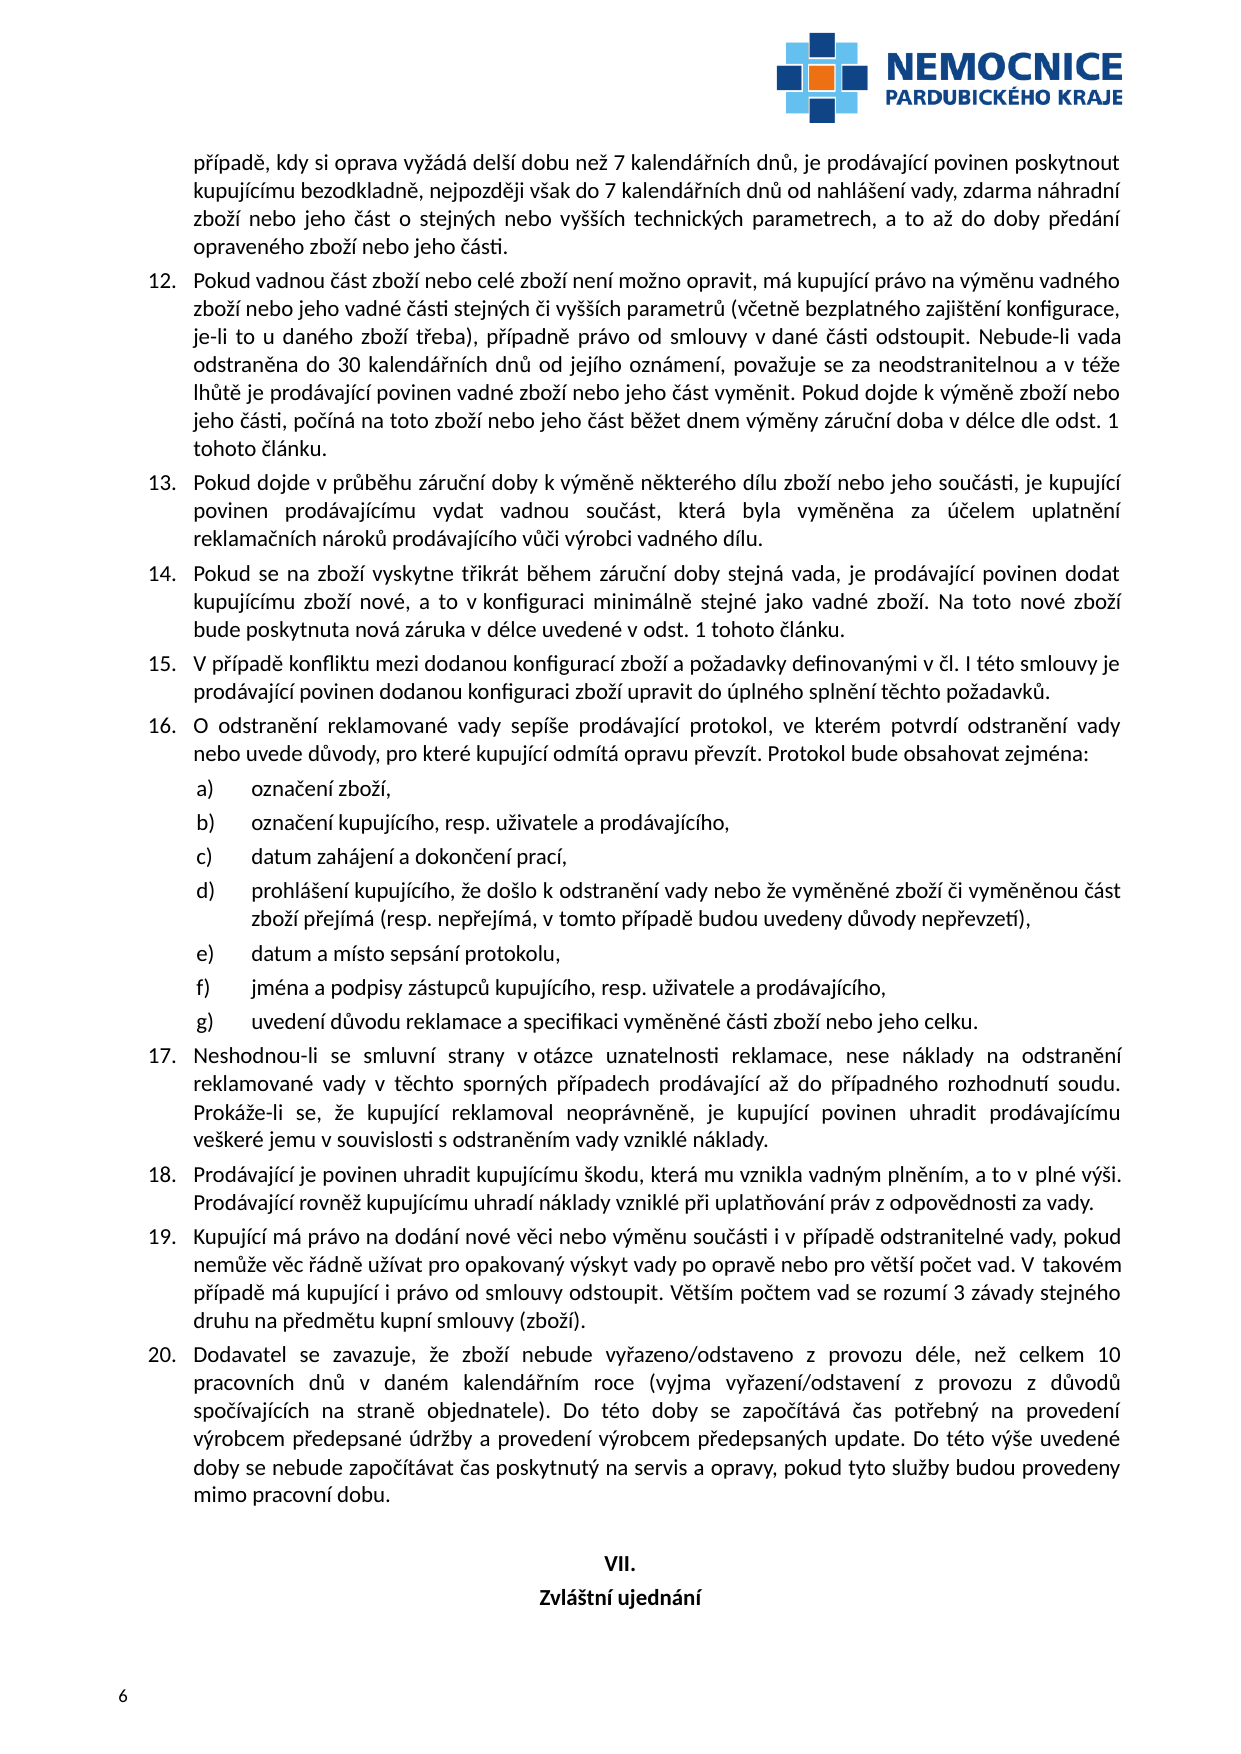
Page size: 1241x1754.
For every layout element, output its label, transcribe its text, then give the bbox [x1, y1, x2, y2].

list datum zahájení a dokončení prací, [196, 842, 1122, 870]
list Kupující má právo na dodání nové věci nebo výměnu součásti i v případě odstranitelné vady, pokud nemůže věc řádně užívat pro opakovaný výskyt vady po opravě nebo pro větší počet vad. V takovém případě má kupující i právo od smlouvy odstoupit. Větším počtem vad se rozumí 3 závady stejného druhu na předmětu kupní smlouvy (zboží). [148, 1222, 1122, 1334]
list Pokud dojde v průběhu záruční doby k výměně některého dílu zboží nebo jeho součásti, je kupující povinen prodávajícímu vydat vadnou součást, která byla vyměněna za účelem uplatnění reklamačních nároků prodávajícího vůči výrobci vadného dílu. [148, 468, 1122, 552]
picture [775, 31, 1123, 124]
list O odstranění reklamované vady sepíše prodávající protokol, ve kterém potvrdí odstranění vady nebo uvede důvody, pro které kupující odmítá opravu převzít. Protokol bude obsahovat zejména: [148, 711, 1122, 767]
list Pokud se na zboží vyskytne třikrát během záruční doby stejná vada, je prodávající povinen dodat kupujícímu zboží nové, a to v konfiguraci minimálně stejné jako vadné zboží. Na toto nové zboží bude poskytnuta nová záruka v délce uvedené v odst. 1 tohoto článku. [148, 559, 1122, 643]
list Prodávající je povinen uhradit kupujícímu škodu, která mu vznikla vadným plněním, a to v plné výši. Prodávající rovněž kupujícímu uhradí náklady vzniklé při uplatňování práv z odpovědnosti za vady. [148, 1160, 1122, 1216]
list prohlášení kupujícího, že došlo k odstranění vady nebo že vyměněné zboží či vyměněnou část zboží přejímá (resp. nepřejímá, v tomto případě budou uvedeny důvody nepřevzetí), [196, 876, 1122, 932]
list označení zboží, [196, 774, 1122, 802]
list datum a místo sepsání protokolu, [196, 939, 1122, 967]
list Pokud vadnou část zboží nebo celé zboží není možno opravit, má kupující právo na výměnu vadného zboží nebo jeho vadné části stejných či vyšších parametrů (včetně bezplatného zajištění konfigurace, je-li to u daného zboží třeba), případně právo od smlouvy v dané části odstoupit. Nebude-li vada odstraněna do 30 kalendářních dnů od jejího oznámení, považuje se za neodstranitelnou a v téže lhůtě je prodávající povinen vadné zboží nebo jeho část vyměnit. Pokud dojde k výměně zboží nebo jeho části, počíná na toto zboží nebo jeho část běžet dnem výměny záruční doba v délce dle odst. 1 tohoto článku. [148, 266, 1122, 462]
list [148, 148, 1122, 260]
list označení kupujícího, resp. uživatele a prodávajícího, [196, 808, 1122, 836]
list Neshodnou-li se smluvní strany v otázce uznatelnosti reklamace, nese náklady na odstranění reklamované vady v těchto sporných případech prodávající až do případného rozhodnutí soudu. Prokáže-li se, že kupující reklamoval neoprávněně, je kupující povinen uhradit prodávajícímu veškeré jemu v souvislosti s odstraněním vady vzniklé náklady. [148, 1042, 1122, 1154]
list V případě konfliktu mezi dodanou konfigurací zboží a požadavky definovanými v čl. I této smlouvy je prodávající povinen dodanou konfiguraci zboží upravit do úplného splnění těchto požadavků. [148, 649, 1122, 705]
text VII. [118, 1549, 1122, 1577]
list Dodavatel se zavazuje, že zboží nebude vyřazeno/odstaveno z provozu déle, než celkem 10 pracovních dnů v daném kalendářním roce (vyjma vyřazení/odstavení z provozu z důvodů spočívajících na straně objednatele). Do této doby se započítává čas potřebný na provedení výrobcem předepsané údržby a provedení výrobcem předepsaných update. Do této výše uvedené doby se nebude započítávat čas poskytnutý na servis a opravy, pokud tyto služby budou provedeny mimo pracovní dobu. [148, 1341, 1122, 1509]
list jména a podpisy zástupců kupujícího, resp. uživatele a prodávajícího, [196, 973, 1122, 1001]
list uvedení důvodu reklamace a specifikaci vyměněné části zboží nebo jeho celku. [196, 1007, 1122, 1035]
text Zvláštní ujednání [118, 1583, 1122, 1611]
